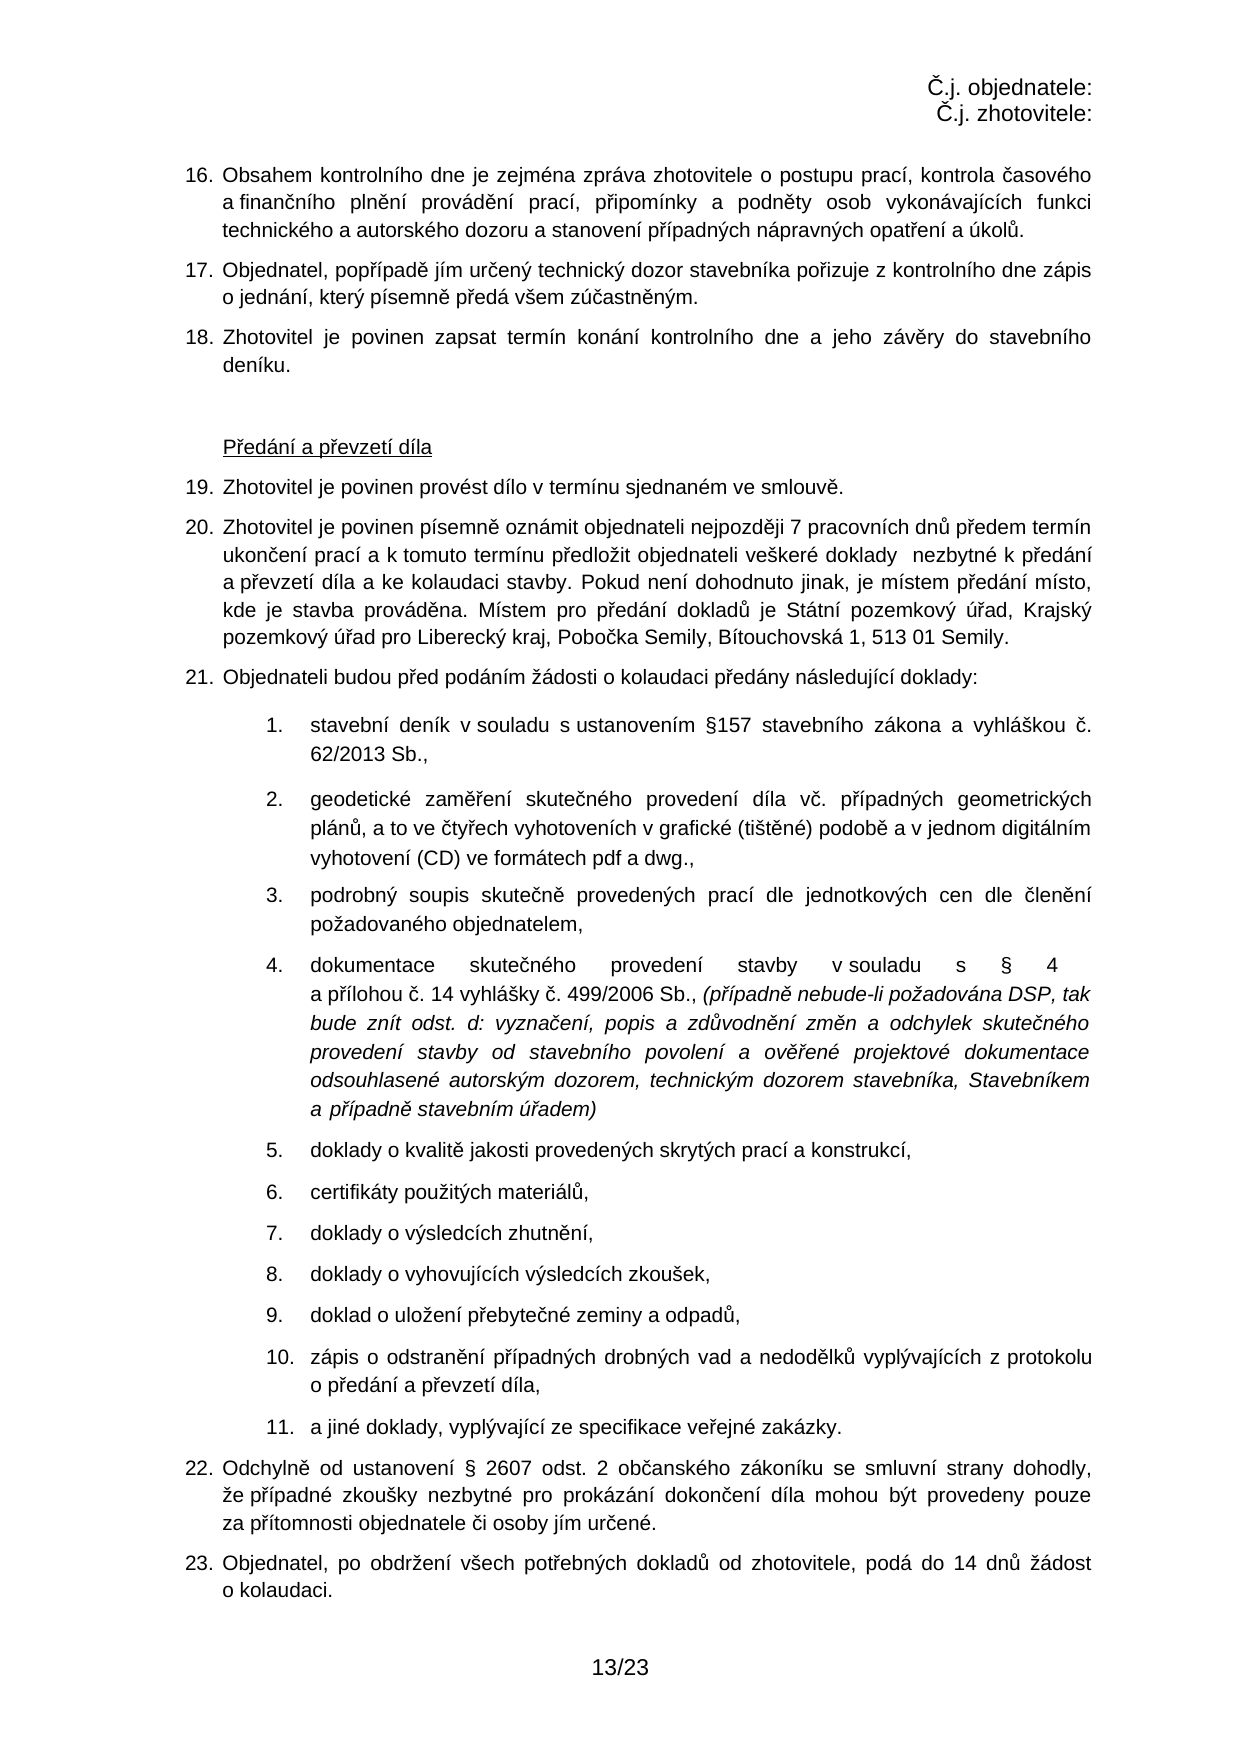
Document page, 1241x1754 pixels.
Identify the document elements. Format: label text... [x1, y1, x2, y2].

list Objednatel, popřípadě jím určený technický dozor stavebníka pořizuje z kontrolního dne zápis o jednání, který písemně předá všem zúčastněným. [185, 257, 1093, 309]
list Obsahem kontrolního dne je zejména zpráva zhotovitele o postupu prací, kontrola časového a finančního plnění provádění prací, připomínky a podněty osob vykonávajících funkci technického a autorského dozoru a stanovení případných nápravných opatření a úkolů. [185, 162, 1093, 241]
list certifikáty použitých materiálů, [266, 1179, 1093, 1203]
list Zhotovitel je povinen provést dílo v termínu sjednaném ve smlouvě. [185, 475, 1093, 499]
list doklady o kvalitě jakosti provedených skrytých prací a konstrukcí, [266, 1138, 1093, 1162]
list doklady o výsledcích zhutnění, [266, 1221, 1093, 1245]
list Předání a převzetí díla [223, 435, 1093, 459]
list Objednatel, po obdržení všech potřebných dokladů od zhotovitele, podá do 14 dnů žádost o kolaudaci. [185, 1551, 1093, 1602]
list podrobný soupis skutečně provedených prací dle jednotkových cen dle členění požadovaného objednatelem, [266, 883, 1093, 936]
list dokumentace skutečného provedení stavby v souladu s § 4 a přílohou č. 14 vyhlášky č. 499/2006 Sb., (případně nebude-li požadována DSP, tak bude znít odst. d: vyznačení, popis a zdůvodnění změn a odchylek skutečného provedení stavby od stavebního povolení a ověřené projektové dokumentace odsouhlasené autorským dozorem, technickým dozorem stavebníka, Stavebníkem a případně stavebním úřadem) [266, 953, 1093, 1121]
list Odchylně od ustanovení § 2607 odst. 2 občanského zákoníku se smluvní strany dohodly, že případné zkoušky nezbytné pro prokázání dokončení díla mohou být provedeny pouze za přítomnosti objednatele či osoby jím určené. [185, 1456, 1093, 1535]
list doklady o vyhovujících výsledcích zkoušek, [266, 1262, 1093, 1286]
list doklad o uložení přebytečné zeminy a odpadů, [266, 1303, 1093, 1327]
list stavební deník v souladu s ustanovením §157 stavebního zákona a vyhláškou č. 62/2013 Sb., [266, 713, 1093, 766]
list Objednateli budou před podáním žádosti o kolaudaci předány následující doklady: [185, 665, 1093, 689]
list a jiné doklady, vyplývající ze specifikace veřejné zakázky. [266, 1414, 1093, 1438]
list geodetické zaměření skutečného provedení díla vč. případných geometrických plánů, a to ve čtyřech vyhotoveních v grafické (tištěné) podobě a v jednom digitálním vyhotovení (CD) ve formátech pdf a dwg., [266, 783, 1093, 871]
list zápis o odstranění případných drobných vad a nedodělků vyplývajících z protokolu o předání a převzetí díla, [266, 1344, 1093, 1397]
list Zhotovitel je povinen zapsat termín konání kontrolního dne a jeho závěry do stavebního deníku. [185, 325, 1093, 376]
list Zhotovitel je povinen písemně oznámit objednateli nejpozději 7 pracovních dnů předem termín ukončení prací a k tomuto termínu předložit objednateli veškeré doklady nezbytné k předání a převzetí díla a ke kolaudaci stavby. Pokud není dohodnuto jinak, je místem předání místo, kde je stavba prováděna. Místem pro předání dokladů je Státní pozemkový úřad, Krajský pozemkový úřad pro Liberecký kraj, Pobočka Semily, Bítouchovská 1, 513 01 Semily. [185, 515, 1093, 649]
